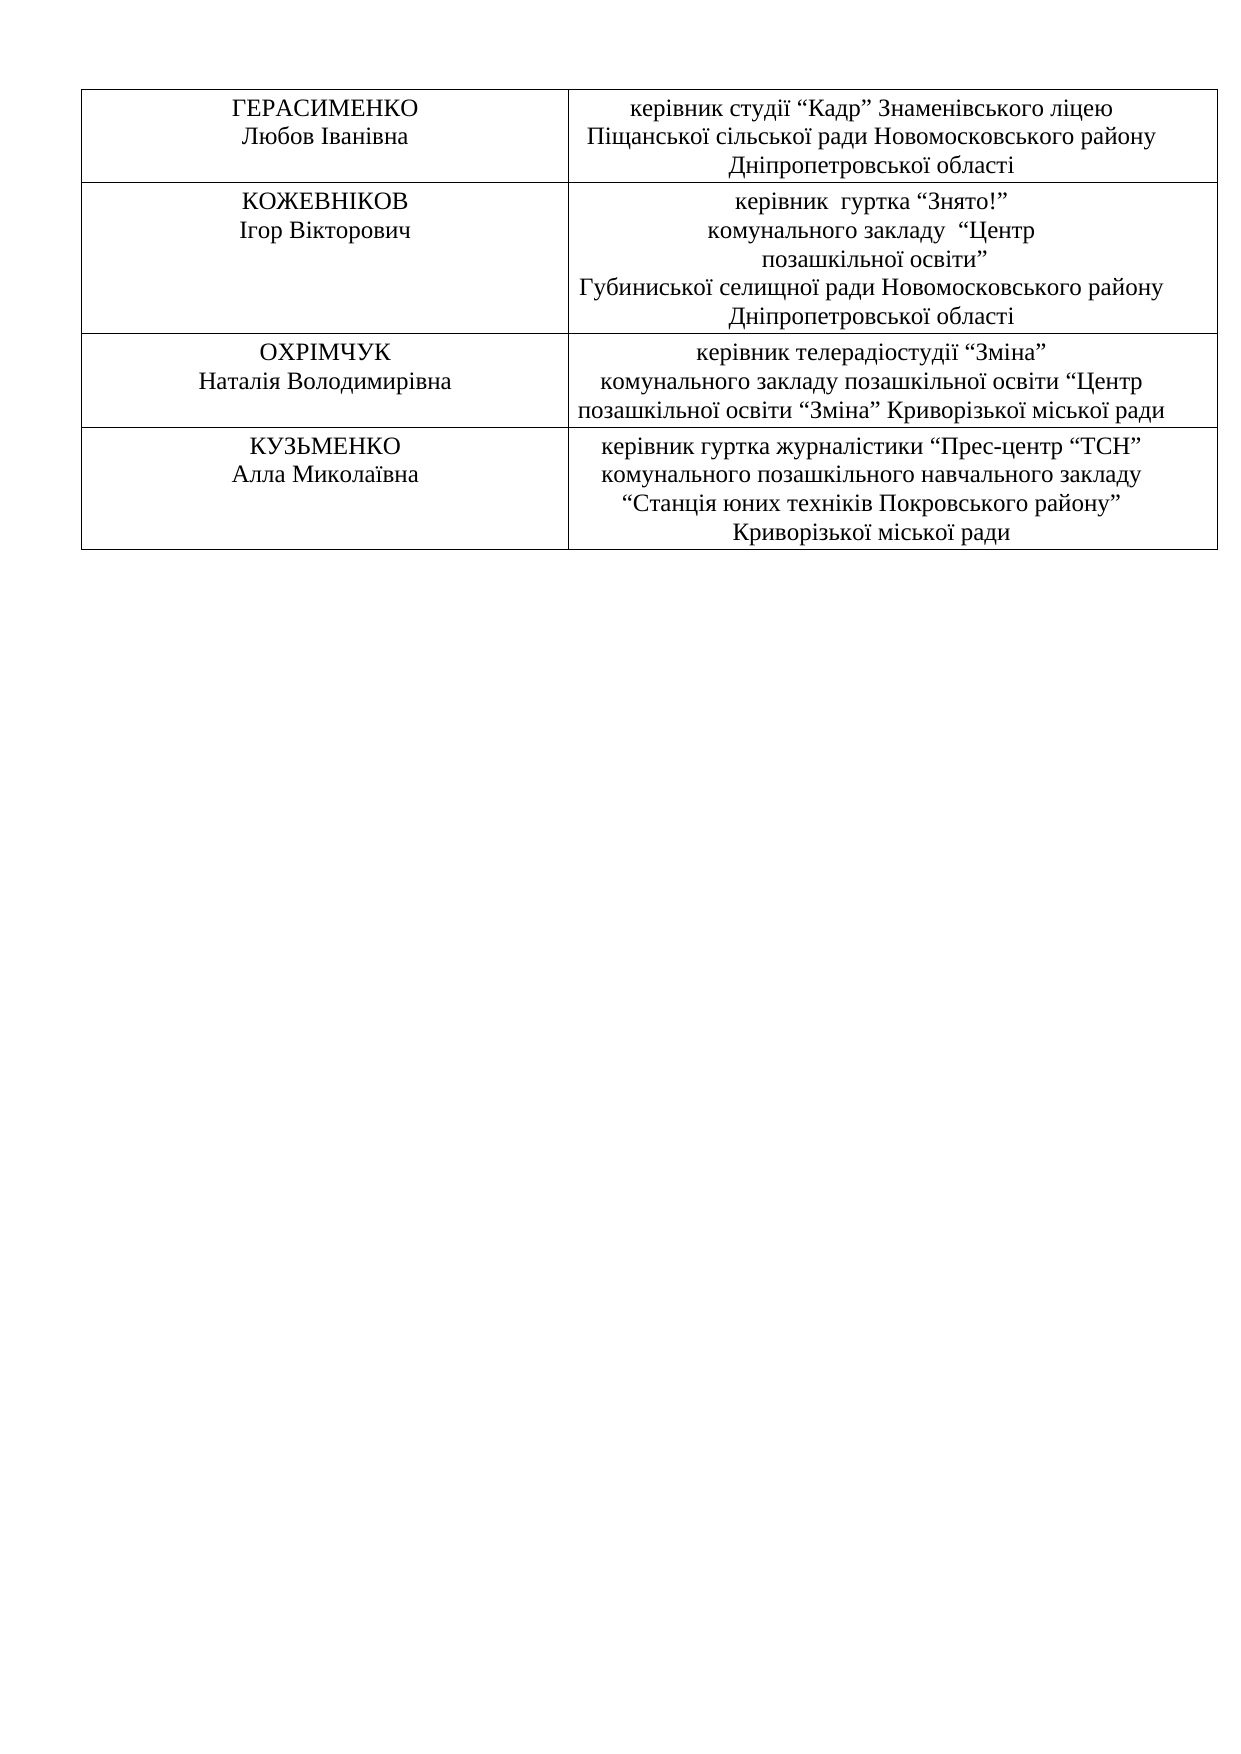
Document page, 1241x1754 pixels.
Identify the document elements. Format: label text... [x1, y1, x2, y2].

table_cell керівник телерадіостудії “Зміна” комунального закладу позашкільної освіти “Центр позашкільної освіти “Зміна” Криворізької міської ради [569, 334, 1217, 427]
table_header керівник студії “Кадр” Знаменівського ліцею Піщанської сільської ради Новомосковського району Дніпропетровської області [569, 90, 1217, 182]
table_cell керівник гуртка журналістики “Прес-центр “ТСН” комунального позашкільного навчального закладу “Станція юних техніків Покровського району” Криворізької міської ради [569, 428, 1217, 549]
table_cell ОХРІМЧУК Наталія Володимирівна [82, 334, 568, 427]
table_cell КУЗЬМЕНКО Алла Миколаївна [82, 428, 568, 549]
table_header ГЕРАСИМЕНКО Любов Іванівна [82, 90, 568, 182]
table_cell керівник гуртка “Знято!” комунального закладу “Центр позашкільної освіти” Губиниської селищної ради Новомосковського району Дніпропетровської області [569, 183, 1217, 333]
table_cell КОЖЕВНІКОВ Ігор Вікторович [82, 183, 568, 333]
